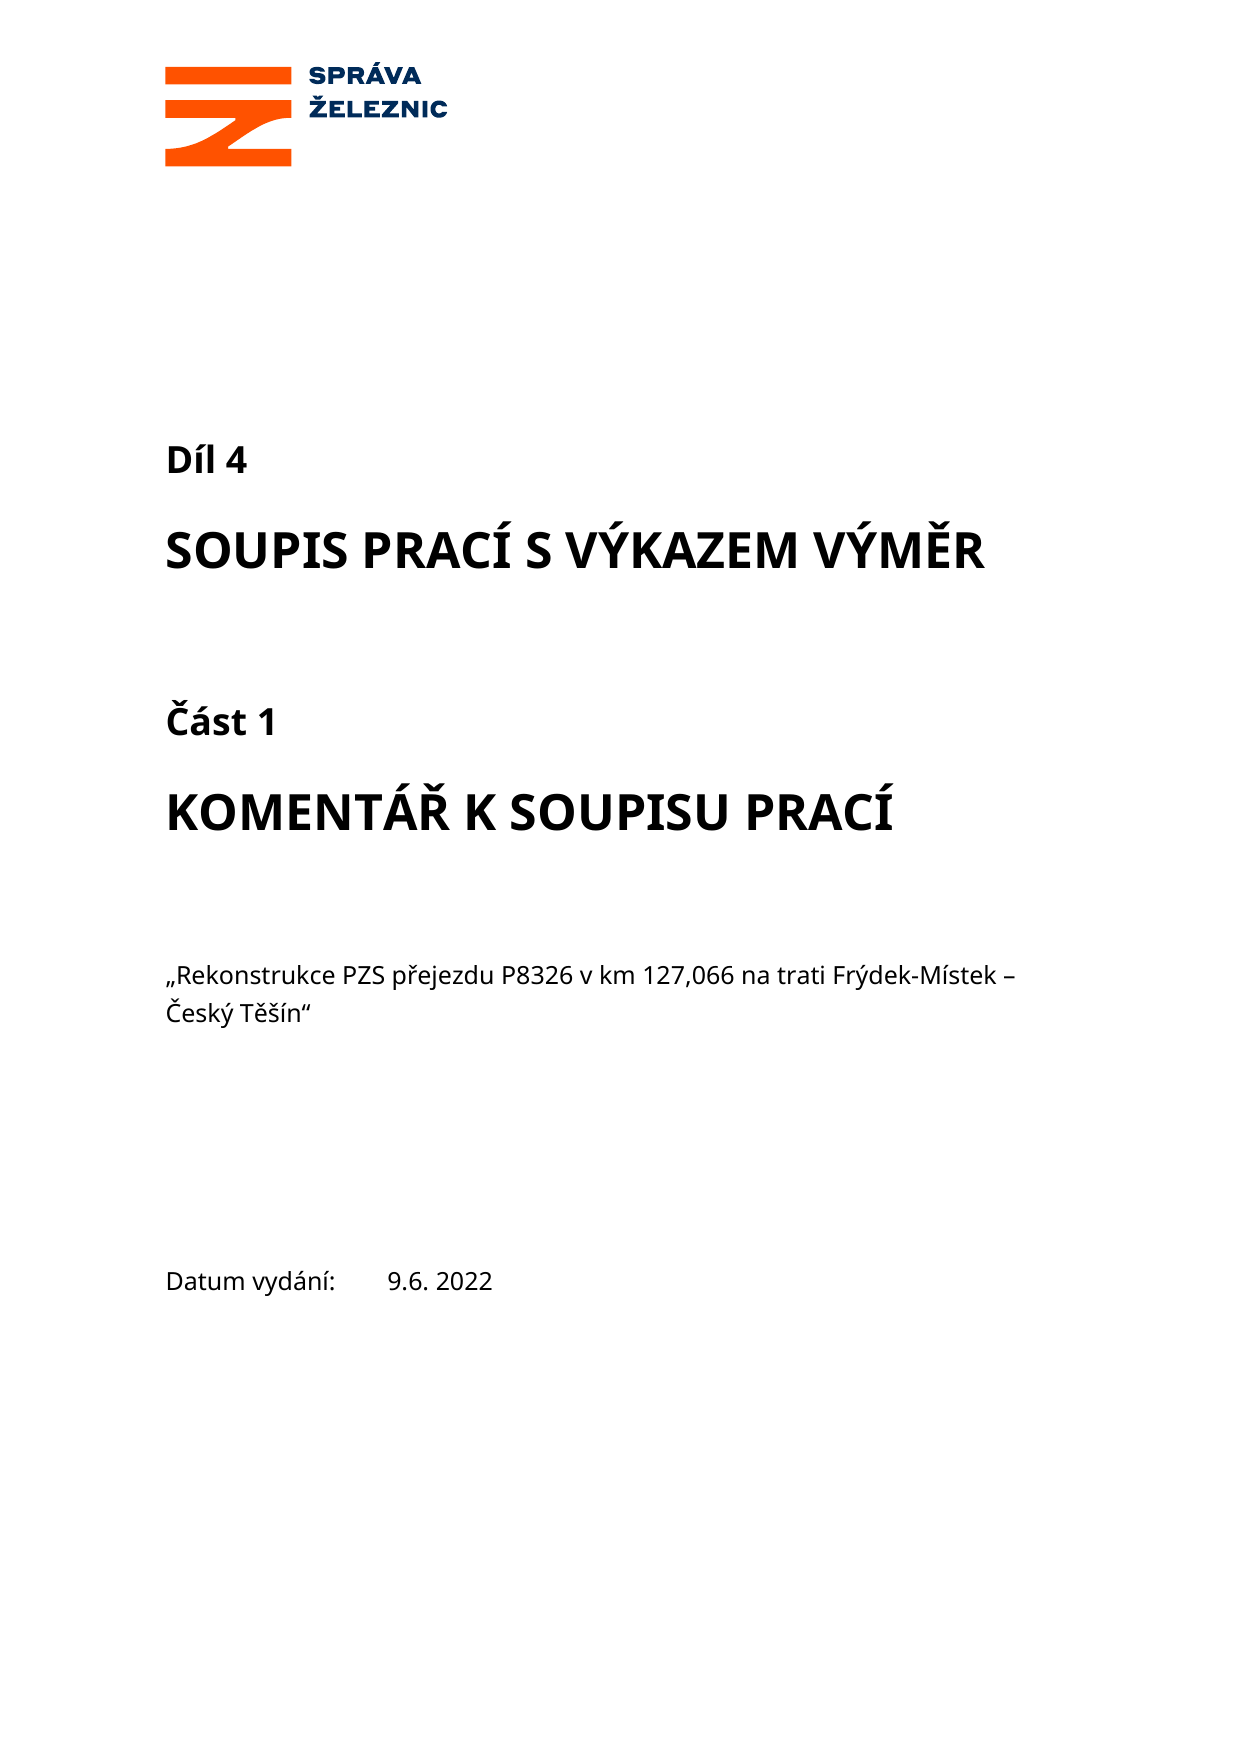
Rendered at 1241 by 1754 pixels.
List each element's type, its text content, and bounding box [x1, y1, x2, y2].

text SOUPIS PRACÍ S VÝKAZEM VÝMĚR [165, 514, 1075, 583]
text KOMENTÁŘ K SOUPISU PRACÍ [165, 777, 1075, 845]
text Část 1 [165, 696, 1075, 747]
text Datum vydání: 9.6. 2022 [165, 1263, 1075, 1298]
text Díl 4 [165, 433, 1075, 484]
